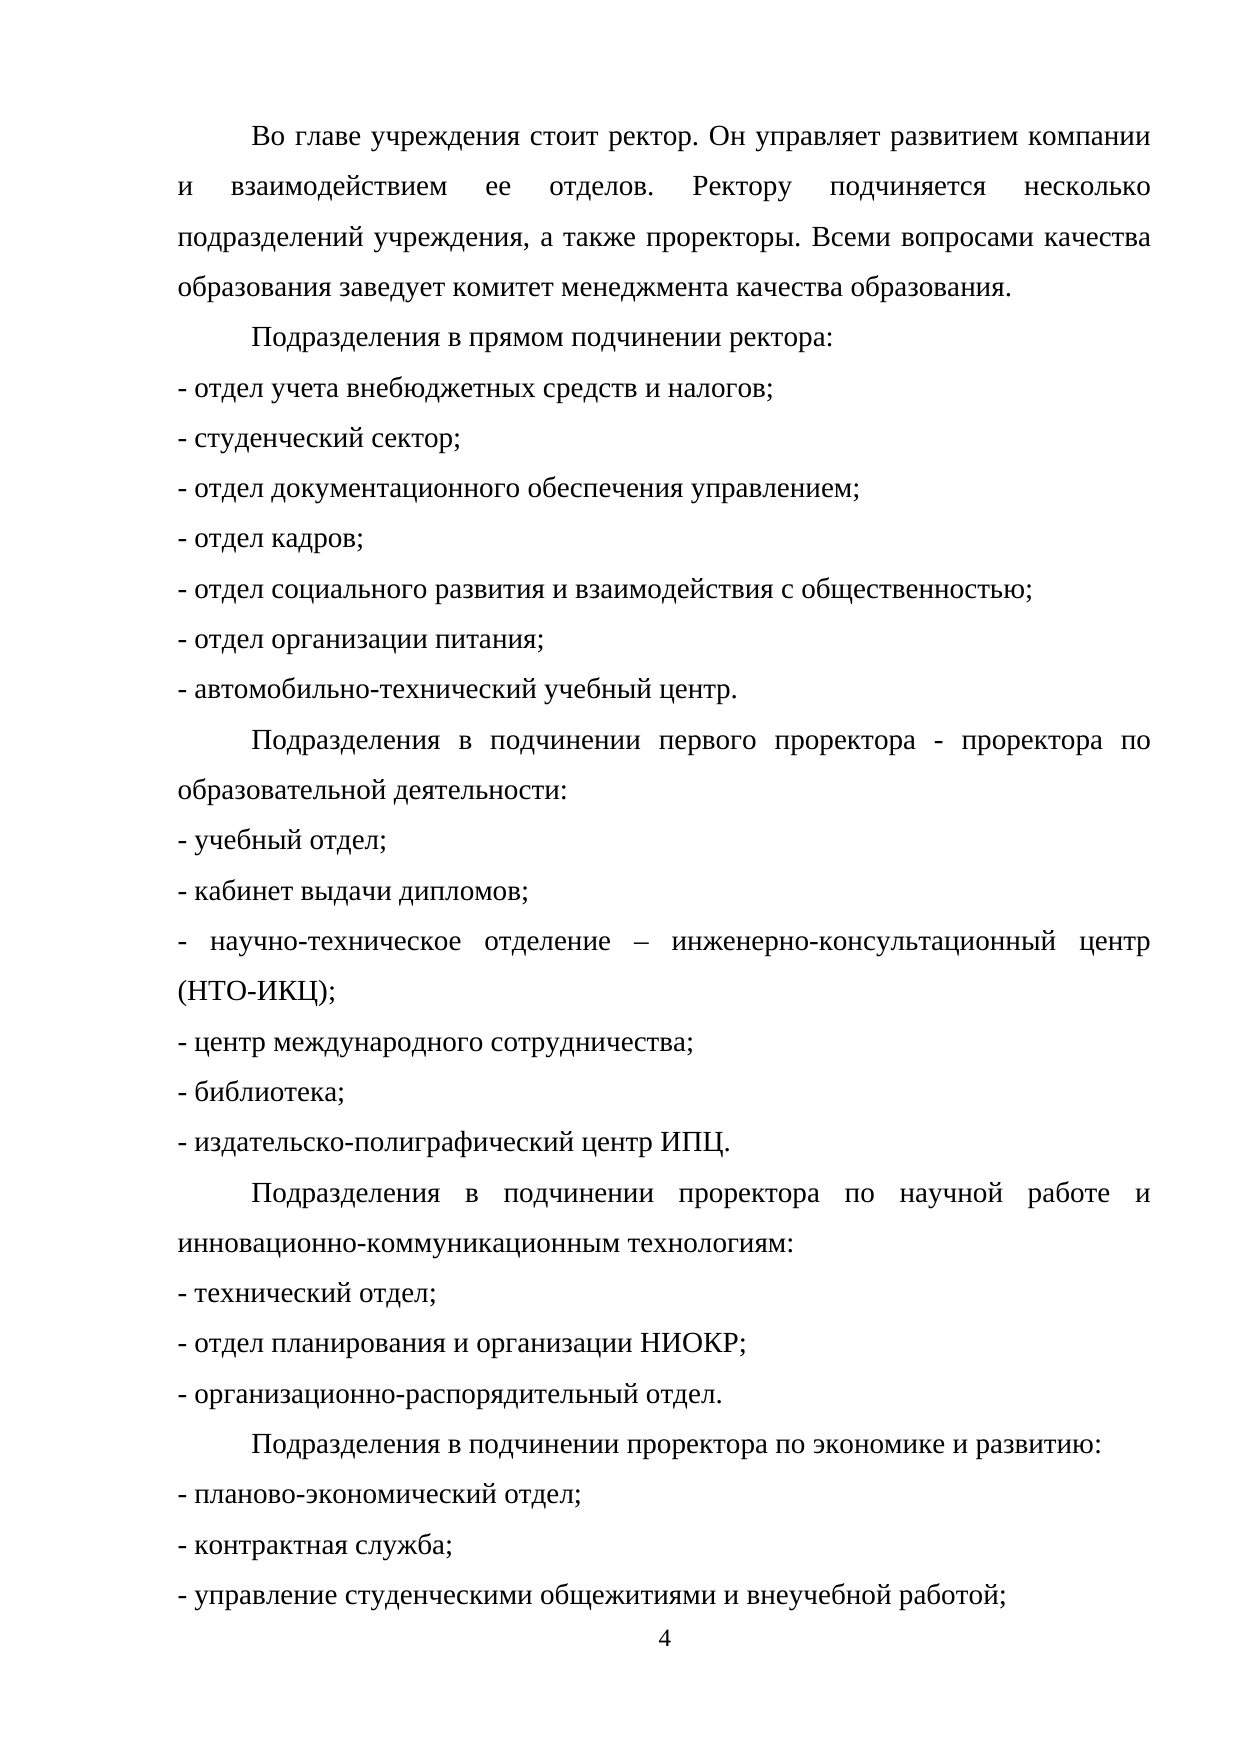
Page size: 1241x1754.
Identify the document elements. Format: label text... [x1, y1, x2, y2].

text - управление студенческими общежитиями и внеучебной работой; [177, 1577, 1152, 1611]
text - организационно-распорядительный отдел. [177, 1376, 1152, 1409]
text Подразделения в подчинении первого проректора - проректора по образовательной деятельности: [177, 722, 1152, 806]
text - технический отдел; [177, 1275, 1152, 1309]
text - отдел кадров; [177, 521, 1152, 554]
text Подразделения в прямом подчинении ректора: [177, 319, 1152, 353]
text - отдел организации питания; [177, 621, 1152, 655]
text - отдел социального развития и взаимодействия с общественностью; [177, 571, 1152, 604]
text - студенческий сектор; [177, 420, 1152, 453]
text Подразделения в подчинении проректора по экономике и развитию: [177, 1426, 1152, 1460]
text - кабинет выдачи дипломов; [177, 873, 1152, 906]
text Подразделения в подчинении проректора по научной работе и инновационно-коммуникационным технологиям: [177, 1175, 1152, 1258]
text - центр международного сотрудничества; [177, 1024, 1152, 1057]
text - отдел учета внебюджетных средств и налогов; [177, 370, 1152, 403]
text - отдел документационного обеспечения управлением; [177, 470, 1152, 504]
text - научно-техническое отделение – инженерно-консультационный центр (НТО-ИКЦ); [177, 923, 1152, 1007]
text - отдел планирования и организации НИОКР; [177, 1326, 1152, 1359]
text - планово-экономический отдел; [177, 1477, 1152, 1510]
text - контрактная служба; [177, 1527, 1152, 1560]
text - учебный отдел; [177, 822, 1152, 856]
text Во главе учреждения стоит ректор. Он управляет развитием компании и взаимодействием ее отделов. Ректору подчиняется несколько подразделений учреждения, а также проректоры. Всеми вопросами качества образования заведует комитет менеджмента качества образования. [177, 118, 1152, 303]
text - автомобильно-технический учебный центр. [177, 672, 1152, 705]
text - издательско-полиграфический центр ИПЦ. [177, 1124, 1152, 1158]
text - библиотека; [177, 1074, 1152, 1108]
